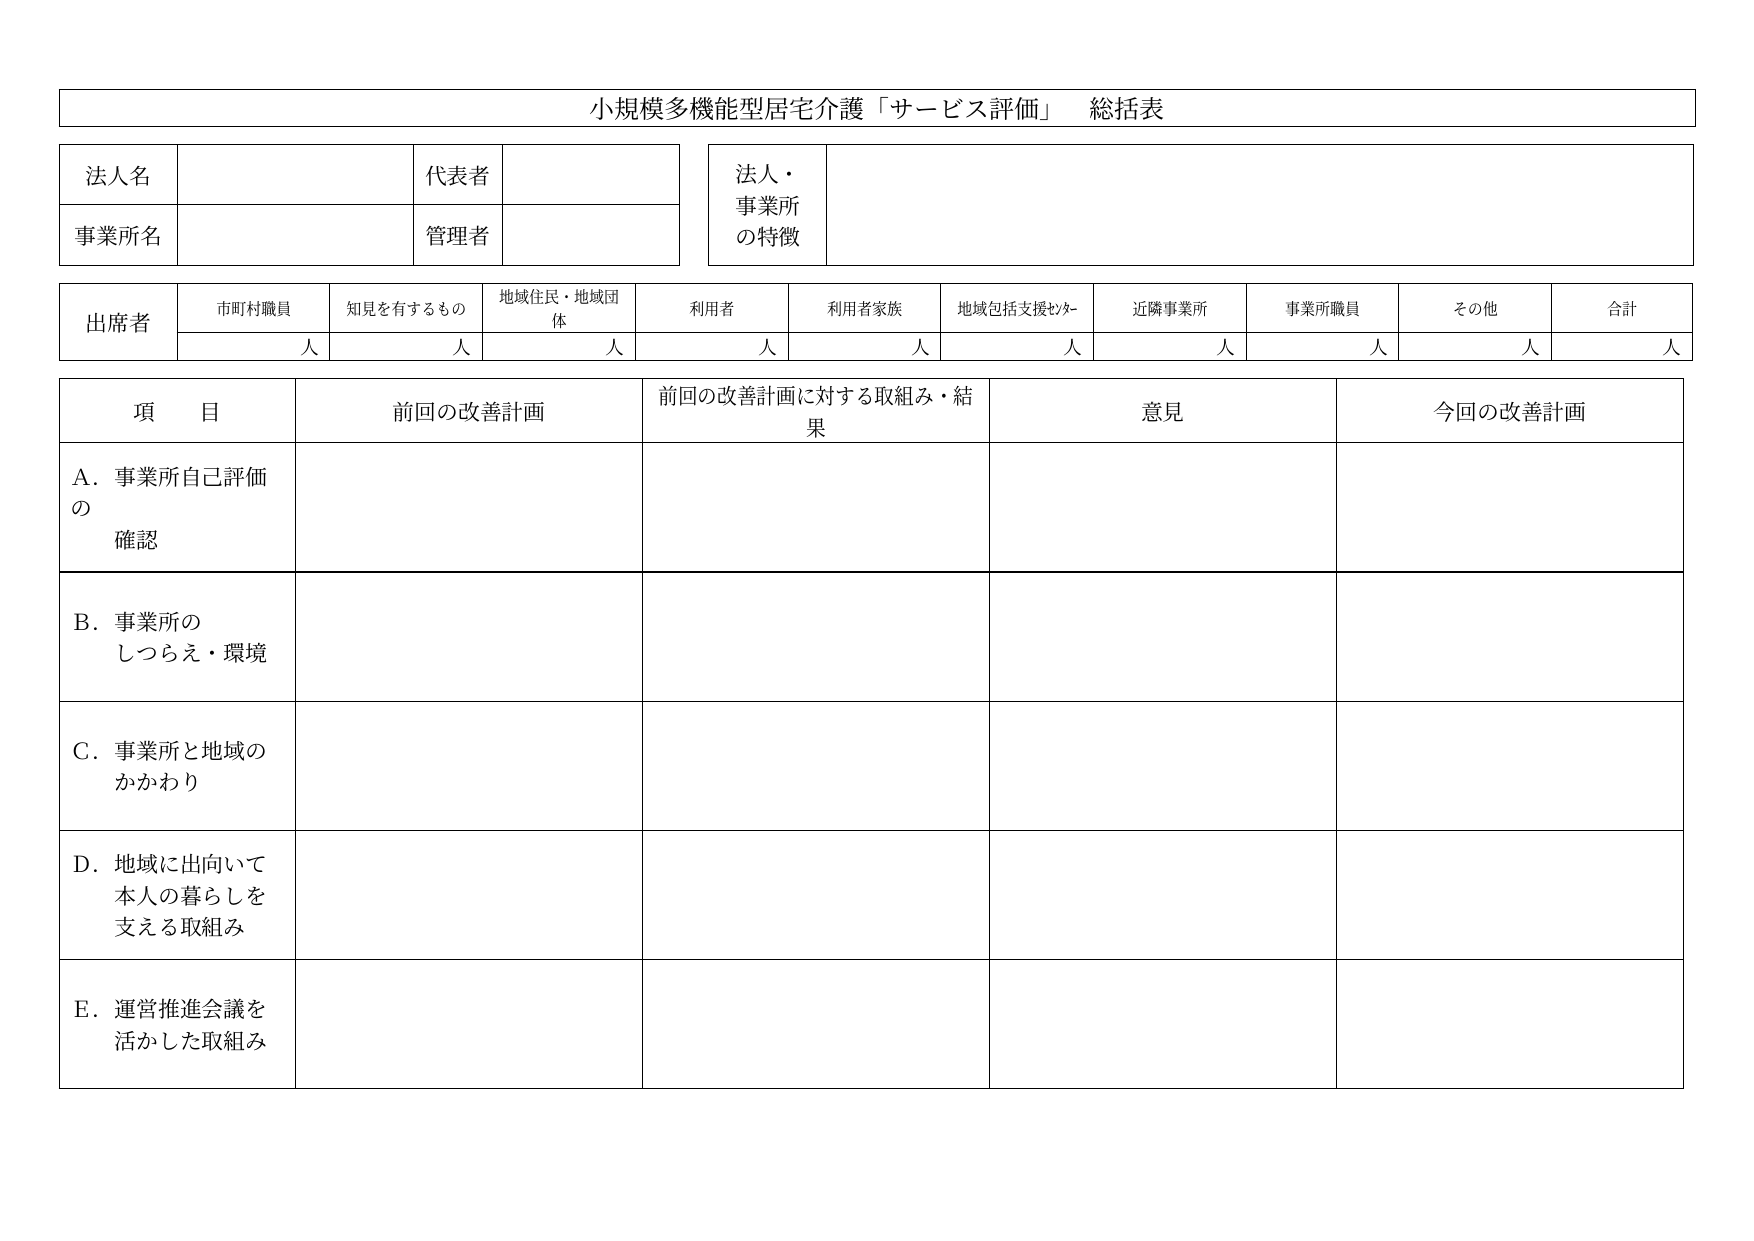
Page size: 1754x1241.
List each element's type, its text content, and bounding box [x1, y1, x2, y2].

table_cell Ｄ．地域に出向いて 本人の暮らしを 支える取組み [60, 831, 295, 959]
table_cell 人 [483, 333, 635, 360]
table_cell [296, 443, 642, 571]
table_cell [1337, 831, 1683, 959]
table_cell 人 [941, 333, 1093, 360]
table_cell [990, 702, 1336, 830]
table_header 地域包括支援ｾﾝﾀｰ [941, 284, 1093, 332]
table_header その他 [1399, 284, 1551, 332]
table_cell [296, 831, 642, 959]
table_cell 人 [636, 333, 788, 360]
table_cell [643, 443, 989, 571]
table_cell [1337, 960, 1683, 1088]
table_cell 人 [1399, 333, 1551, 360]
table_header 法人・ 事業所 の特徴 [709, 145, 826, 265]
table_cell [990, 960, 1336, 1088]
table_cell [990, 443, 1336, 571]
table_cell 管理者 [414, 205, 502, 265]
table_cell [643, 960, 989, 1088]
table_cell [1337, 702, 1683, 830]
table_cell [1337, 443, 1683, 571]
table_cell [990, 831, 1336, 959]
table_cell 事業所名 [60, 205, 177, 265]
table_cell [178, 205, 413, 265]
table_cell 人 [1094, 333, 1246, 360]
table_cell Ａ．事業所自己評価の 確認 [60, 443, 295, 571]
table_header 知見を有するもの [330, 284, 482, 332]
table_cell Ｂ．事業所の しつらえ・環境 [60, 573, 295, 701]
table_cell [643, 573, 989, 701]
table_cell [643, 702, 989, 830]
table_header 利用者家族 [789, 284, 940, 332]
table_header [680, 144, 708, 265]
table_header 事業所職員 [1247, 284, 1398, 332]
table_header 地域住民・地域団体 [483, 284, 635, 332]
table_cell 人 [1247, 333, 1398, 360]
table_cell 人 [789, 333, 940, 360]
table_header 出席者 [60, 284, 177, 360]
table_cell [296, 702, 642, 830]
table_header 利用者 [636, 284, 788, 332]
table_cell [1337, 573, 1683, 701]
table_header 代表者 [414, 145, 502, 204]
table_header 法人名 [60, 145, 177, 204]
table_cell [503, 205, 679, 265]
table_header 前回の改善計画に対する取組み・結果 [643, 379, 989, 442]
table_header 小規模多機能型居宅介護「サービス評価」 総括表 [60, 90, 1695, 126]
table_header 前回の改善計画 [296, 379, 642, 442]
table_header 市町村職員 [178, 284, 329, 332]
table_header [178, 145, 413, 204]
table_cell 人 [178, 333, 329, 360]
table_cell Ｃ．事業所と地域の かかわり [60, 702, 295, 830]
table_cell 人 [330, 333, 482, 360]
table_header [827, 145, 1693, 265]
table_header 項 目 [60, 379, 295, 442]
table_cell [296, 960, 642, 1088]
table_header 近隣事業所 [1094, 284, 1246, 332]
table_header 今回の改善計画 [1337, 379, 1683, 442]
table_cell 人 [1552, 333, 1692, 360]
table_header 合計 [1552, 284, 1692, 332]
table_header [503, 145, 679, 204]
table_header 意見 [990, 379, 1336, 442]
table_cell [990, 573, 1336, 701]
table_cell Ｅ．運営推進会議を 活かした取組み [60, 960, 295, 1088]
table_cell [296, 573, 642, 701]
table_cell [643, 831, 989, 959]
